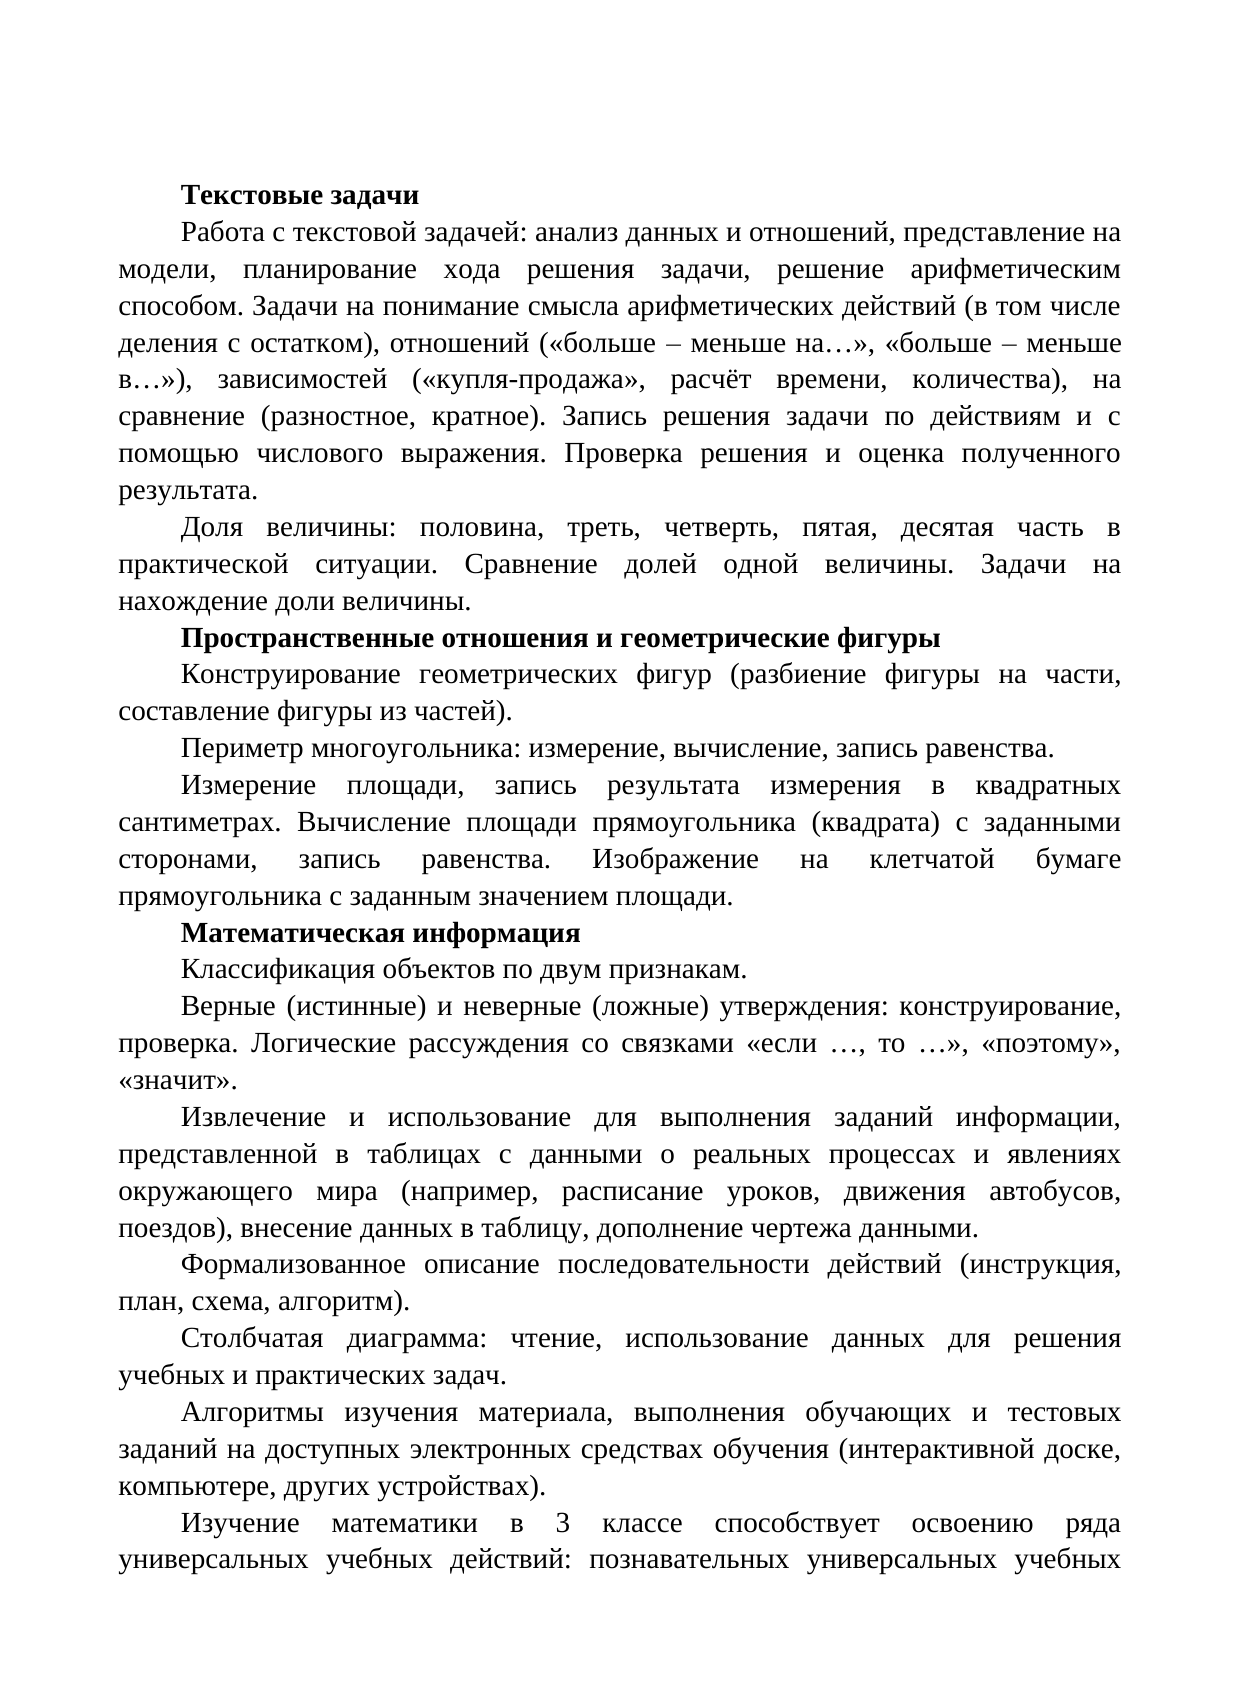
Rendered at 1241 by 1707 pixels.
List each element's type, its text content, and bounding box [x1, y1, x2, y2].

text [118, 1505, 1122, 1575]
text Математическая информация [118, 915, 1122, 948]
text Извлечение и использование для выполнения заданий информации, представленной в таблицах с данными о реальных процессах и явлениях окружающего мира (например, расписание уроков, движения автобусов, поездов), внесение данных в таблицу, дополнение чертежа данными. [118, 1099, 1122, 1243]
text Измерение площади, запись результата измерения в квадратных сантиметрах. Вычисление площади прямоугольника (квадрата) с заданными сторонами, запись равенства. Изображение на клетчатой бумаге прямоугольника с заданным значением площади. [118, 767, 1122, 911]
text Верные (истинные) и неверные (ложные) утверждения: конструирование, проверка. Логические рассуждения со связками «если …, то …», «поэтому», «значит». [118, 988, 1122, 1096]
text Доля величины: половина, треть, четверть, пятая, десятая часть в практической ситуации. Сравнение долей одной величины. Задачи на нахождение доли величины. [118, 509, 1122, 616]
text Текстовые задачи [118, 177, 1122, 211]
text Работа с текстовой задачей: анализ данных и отношений, представление на модели, планирование хода решения задачи, решение арифметическим способом. Задачи на понимание смысла арифметических действий (в том числе деления с остатком), отношений («больше – меньше на…», «больше – меньше в…»), зависимостей («купля-продажа», расчёт времени, количества), на сравнение (разностное, кратное). Запись решения задачи по действиям и с помощью числового выражения. Проверка решения и оценка полученного результата. [118, 214, 1122, 506]
text Периметр многоугольника: измерение, вычисление, запись равенства. [118, 730, 1122, 764]
text Пространственные отношения и геометрические фигуры [118, 620, 1122, 653]
text Столбчатая диаграмма: чтение, использование данных для решения учебных и практических задач. [118, 1320, 1122, 1391]
text Алгоритмы изучения материала, выполнения обучающих и тестовых заданий на доступных электронных средствах обучения (интерактивной доске, компьютере, других устройствах). [118, 1394, 1122, 1501]
text Конструирование геометрических фигур (разбиение фигуры на части, составление фигуры из частей). [118, 657, 1122, 727]
text Классификация объектов по двум признакам. [118, 952, 1122, 985]
text Формализованное описание последовательности действий (инструкция, план, схема, алгоритм). [118, 1247, 1122, 1317]
